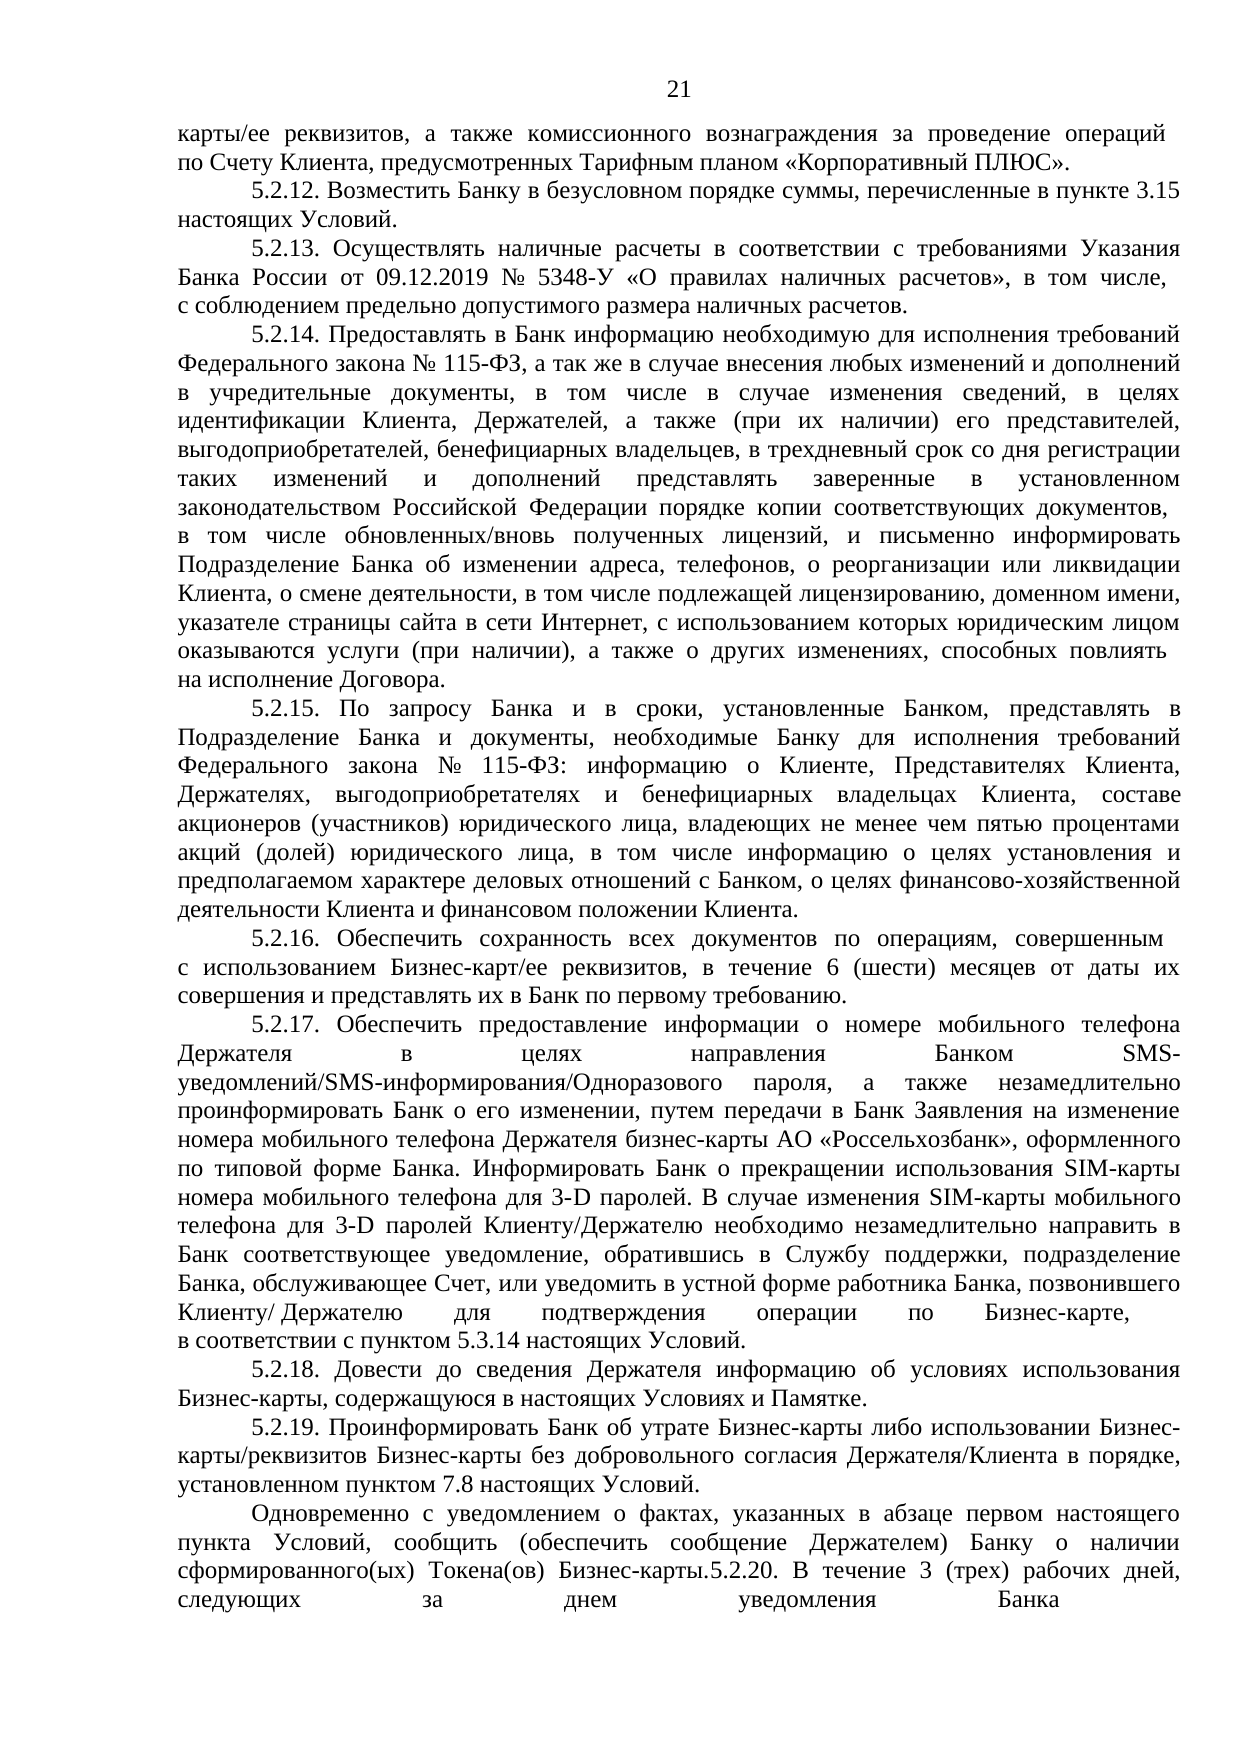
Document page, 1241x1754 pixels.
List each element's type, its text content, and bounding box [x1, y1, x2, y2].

text 5.2.12. Возместить Банку в безусловном порядке суммы, перечисленные в пункте 3.15 настоящих Условий. [177, 176, 1181, 233]
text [177, 1498, 1181, 1613]
text 5.2.16. Обеспечить сохранность всех документов по операциям, совершенным с использованием Бизнес-карт/ее реквизитов, в течение 6 (шести) месяцев от даты их совершения и представлять их в Банк по первому требованию. [177, 923, 1181, 1009]
text 5.2.14. Предоставлять в Банк информацию необходимую для исполнения требований Федерального закона № 115-ФЗ, а так же в случае внесения любых изменений и дополнений в учредительные документы, в том числе в случае изменения сведений, в целях идентификации Клиента, Держателей, а также (при их наличии) его представителей, выгодоприобретателей, бенефициарных владельцев, в трехдневный срок со дня регистрации таких изменений и дополнений представлять заверенные в установленном законодательством Российской Федерации порядке копии соответствующих документов, в том числе обновленных/вновь полученных лицензий, и письменно информировать Подразделение Банка об изменении адреса, телефонов, о реорганизации или ликвидации Клиента, о смене деятельности, в том числе подлежащей лицензированию, доменном имени, указателе страницы сайта в сети Интернет, с использованием которых юридическим лицом оказываются услуги (при наличии), а также о других изменениях, способных повлиять на исполнение Договора. [177, 319, 1181, 693]
text 5.2.15. По запросу Банка и в сроки, установленные Банком, представлять в Подразделение Банка и документы, необходимые Банку для исполнения требований Федерального закона № 115-ФЗ: информацию о Клиенте, Представителях Клиента, Держателях, выгодоприобретателях и бенефициарных владельцах Клиента, составе акционеров (участников) юридического лица, владеющих не менее чем пятью процентами акций (долей) юридического лица, в том числе информацию о целях установления и предполагаемом характере деловых отношений с Банком, о целях финансово-хозяйственной деятельности Клиента и финансовом положении Клиента. [177, 693, 1181, 923]
text 5.2.17. Обеспечить предоставление информации о номере мобильного телефона Держателя в целях направления Банком SMS-уведомлений/SMS-информирования/Одноразового пароля, а также незамедлительно проинформировать Банк о его изменении, путем передачи в Банк Заявления на изменение номера мобильного телефона Держателя бизнес-карты АО «Россельхозбанк», оформленного по типовой форме Банка. Информировать Банк о прекращении использования SIM-карты номера мобильного телефона для 3-D паролей. В случае изменения SIM-карты мобильного телефона для 3-D паролей Клиенту/Держателю необходимо незамедлительно направить в Банк соответствующее уведомление, обратившись в Службу поддержки, подразделение Банка, обслуживающее Счет, или уведомить в устной форме работника Банка, позвонившего Клиенту/ Держателю для подтверждения операции по Бизнес-карте, в соответствии с пунктом 5.3.14 настоящих Условий. [177, 1009, 1181, 1354]
text 5.2.19. Проинформировать Банк об утрате Бизнес-карты либо использовании Бизнес-карты/реквизитов Бизнес-карты без добровольного согласия Держателя/Клиента в порядке, установленном пунктом 7.8 настоящих Условий. [177, 1412, 1181, 1498]
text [177, 118, 1181, 176]
text 5.2.13. Осуществлять наличные расчеты в соответствии с требованиями Указания Банка России от 09.12.2019 № 5348-У «О правилах наличных расчетов», в том числе, с соблюдением предельно допустимого размера наличных расчетов. [177, 233, 1181, 319]
text 5.2.18. Довести до сведения Держателя информацию об условиях использования Бизнес-карты, содержащуюся в настоящих Условиях и Памятке. [177, 1354, 1181, 1412]
